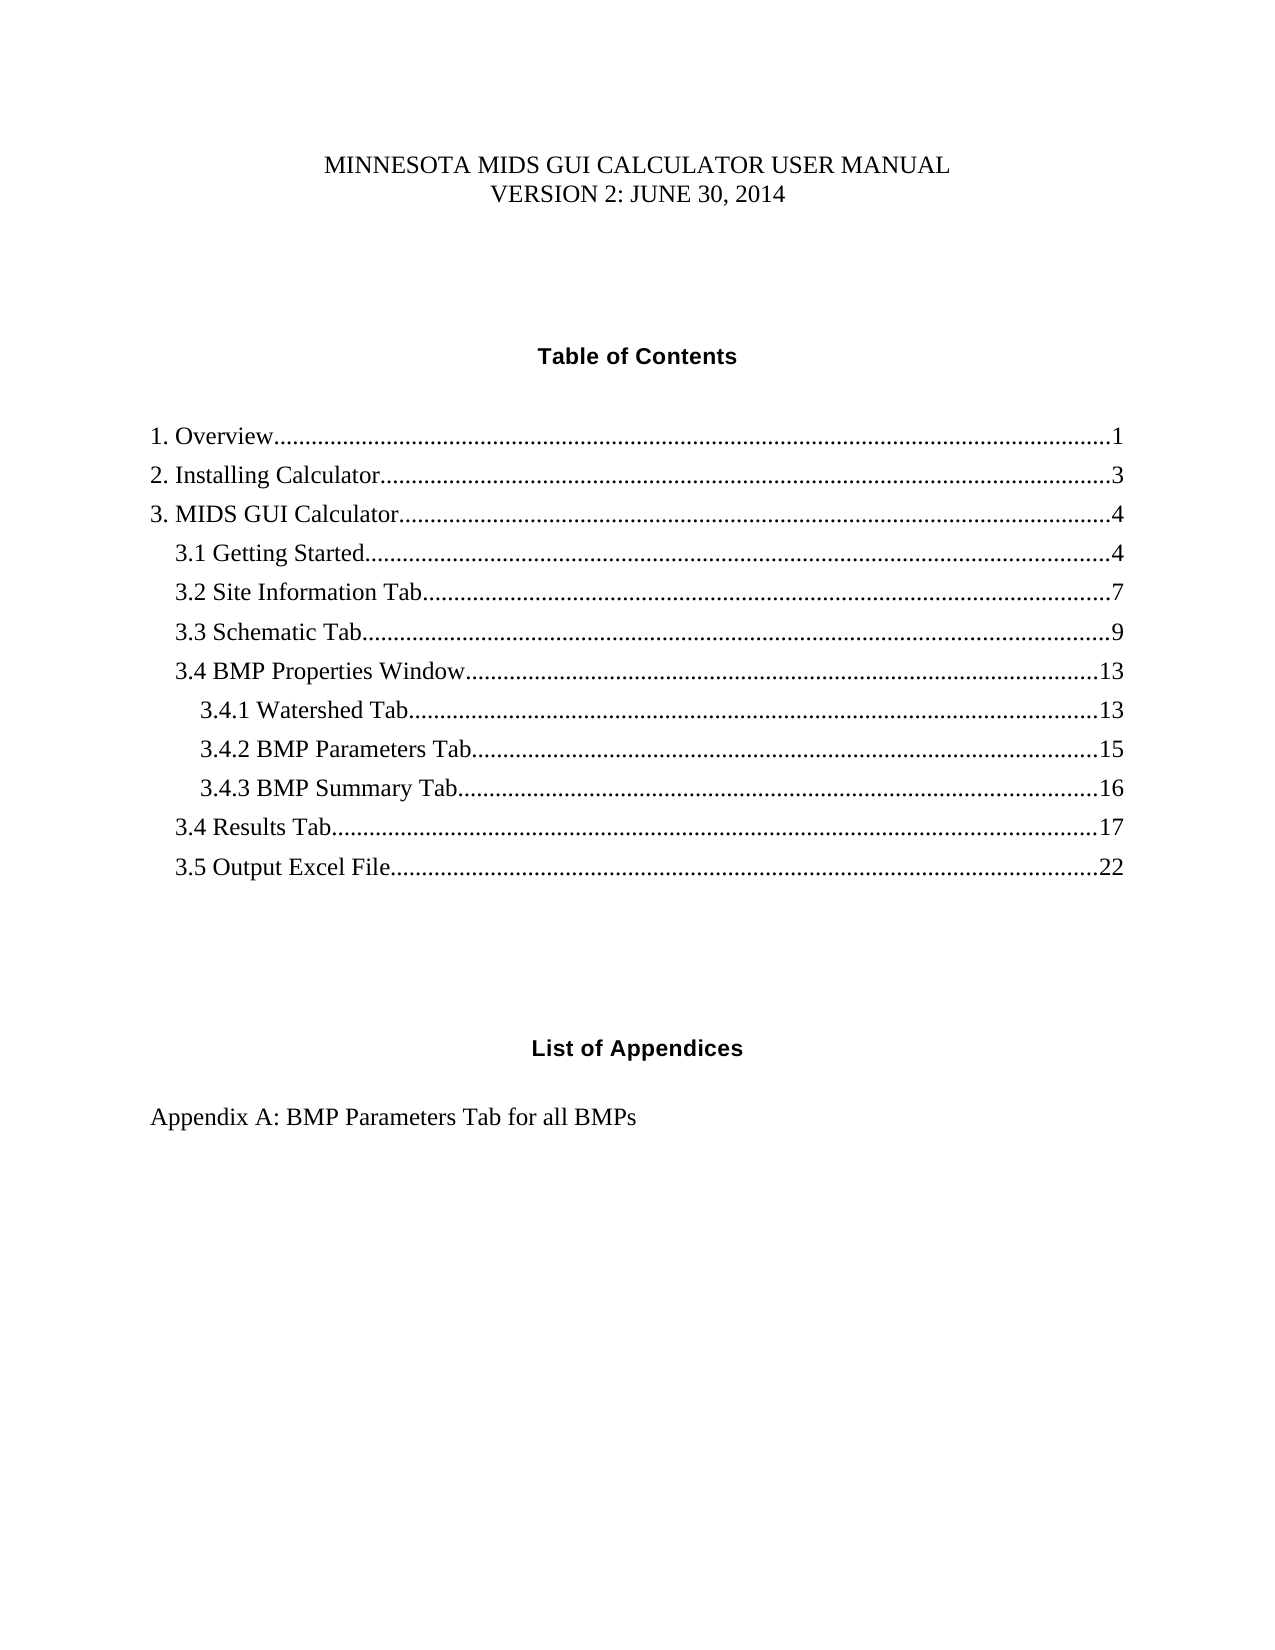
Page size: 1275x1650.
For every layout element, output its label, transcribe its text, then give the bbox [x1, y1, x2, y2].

text 3.4.3 BMP Summary Tab 16 [200, 773, 1125, 802]
text 3.2 Site Information Tab 7 [175, 577, 1125, 606]
text MINNESOTA MIDS GUI CALCULATOR USER MANUAL [150, 150, 1125, 179]
subtitle Table of Contents [150, 343, 1125, 369]
text 3.4.2 BMP Parameters Tab 15 [200, 734, 1125, 763]
text 3.4.1 Watershed Tab 13 [200, 695, 1125, 724]
text 1. Overview 1 [150, 421, 1125, 449]
text 3.5 Output Excel File 22 [175, 852, 1125, 880]
text 2. Installing Calculator 3 [150, 460, 1125, 489]
text 3.4 Results Tab 17 [175, 812, 1125, 841]
text Appendix A: BMP Parameters Tab for all BMPs [150, 1102, 1125, 1131]
text 3.1 Getting Started 4 [175, 538, 1125, 567]
subtitle List of Appendices [150, 1034, 1125, 1061]
text 3.3 Schematic Tab 9 [175, 617, 1125, 645]
text 3.4 BMP Properties Window 13 [175, 656, 1125, 684]
text 3. MIDS GUI Calculator 4 [150, 499, 1125, 528]
text VERSION 2: JUNE 30, 2014 [150, 179, 1125, 207]
